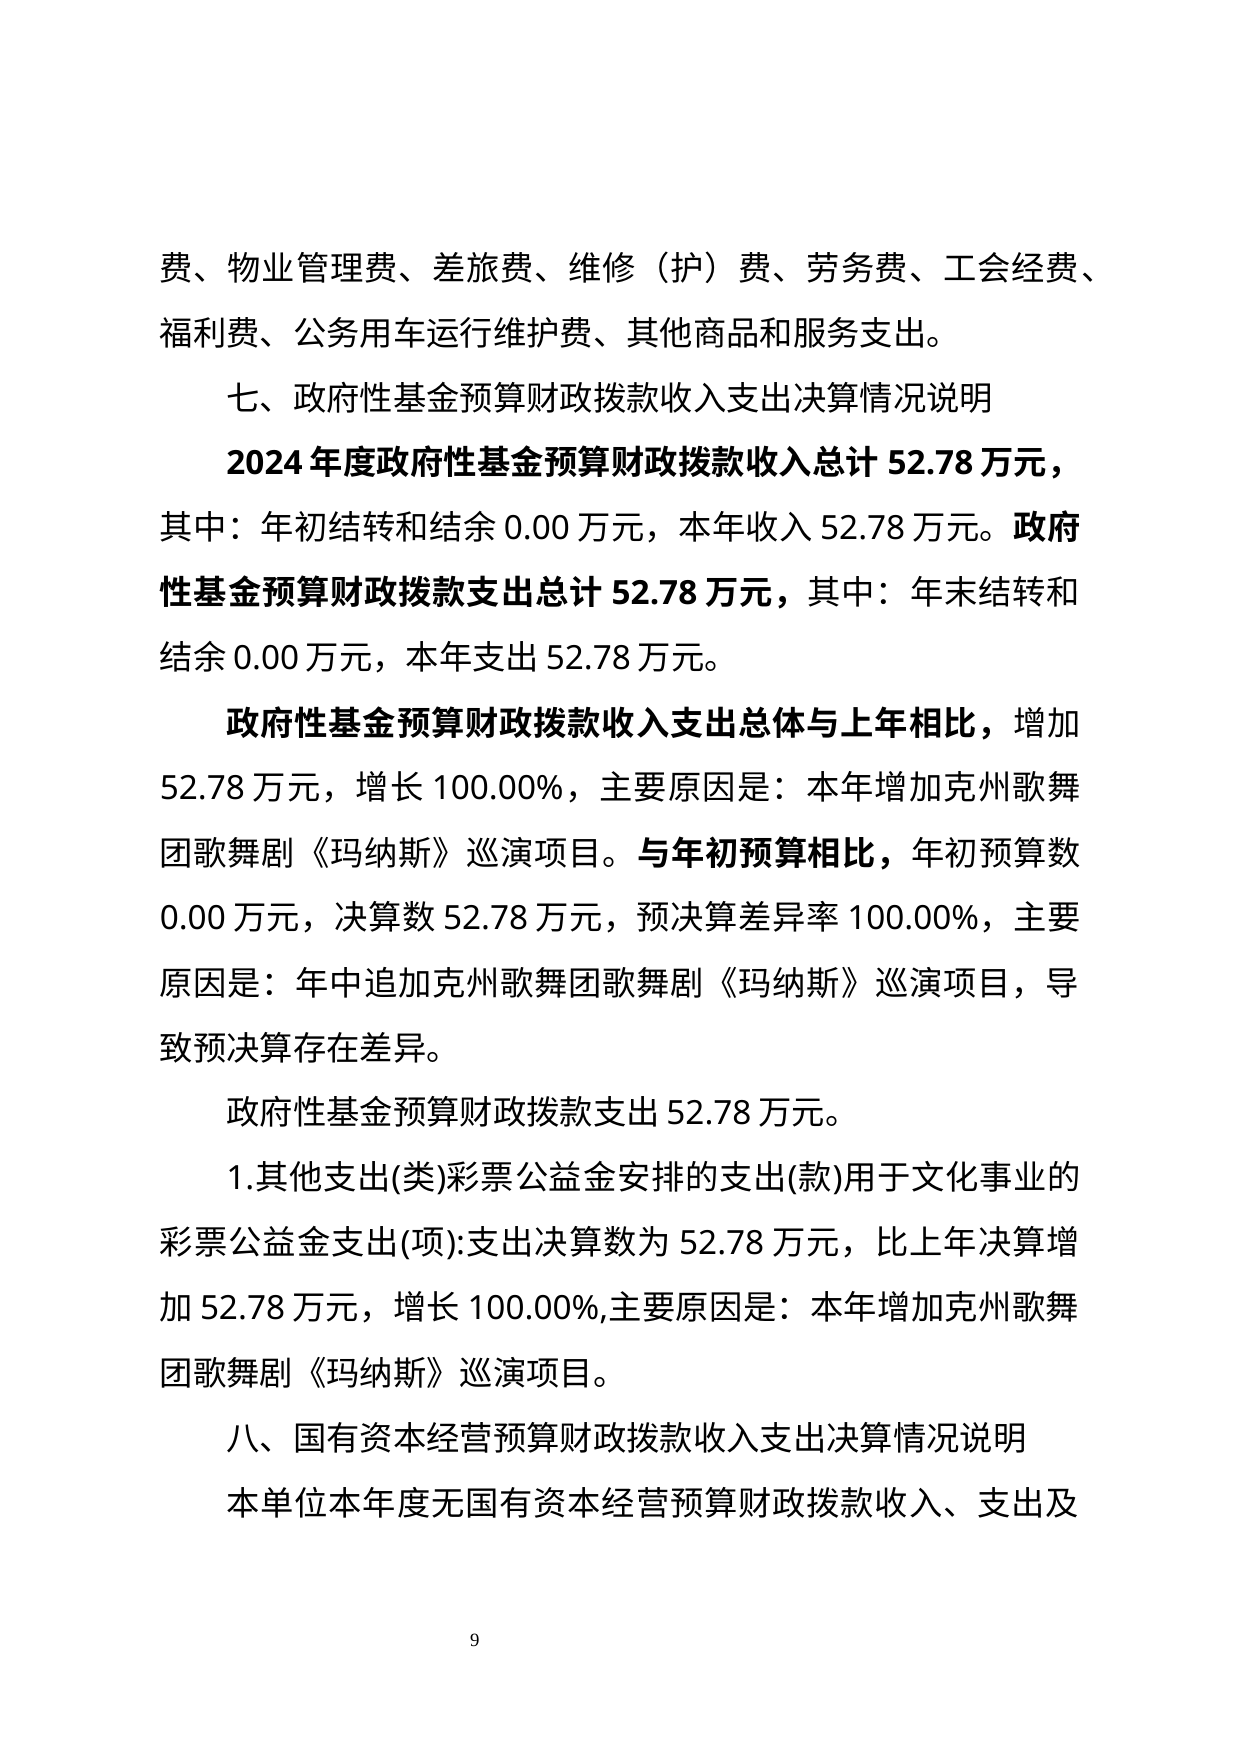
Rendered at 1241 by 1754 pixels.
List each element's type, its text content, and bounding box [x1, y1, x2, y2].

text 八、国有资本经营预算财政拨款收入支出决算情况说明 [159, 1403, 1081, 1468]
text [159, 233, 1081, 363]
text 2024年度政府性基金预算财政拨款收入总计52.78万元，其中：年初结转和结余0.00万元，本年收入52.78万元。政府性基金预算财政拨款支出总计52.78万元，其中：年末结转和结余0.00万元，本年支出52.78万元。 [159, 428, 1081, 688]
text 政府性基金预算财政拨款支出52.78万元。 [159, 1078, 1081, 1143]
text 1.其他支出(类)彩票公益金安排的支出(款)用于文化事业的彩票公益金支出(项):支出决算数为52.78万元，比上年决算增加52.78万元，增长100.00%,主要原因是：本年增加克州歌舞团歌舞剧《玛纳斯》巡演项目。 [159, 1143, 1081, 1403]
text 政府性基金预算财政拨款收入支出总体与上年相比，增加52.78万元，增长100.00%，主要原因是：本年增加克州歌舞团歌舞剧《玛纳斯》巡演项目。与年初预算相比，年初预算数0.00万元，决算数52.78万元，预决算差异率100.00%，主要原因是：年中追加克州歌舞团歌舞剧《玛纳斯》巡演项目，导致预决算存在差异。 [159, 688, 1081, 1078]
text 七、政府性基金预算财政拨款收入支出决算情况说明 [159, 363, 1081, 428]
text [159, 1468, 1081, 1533]
